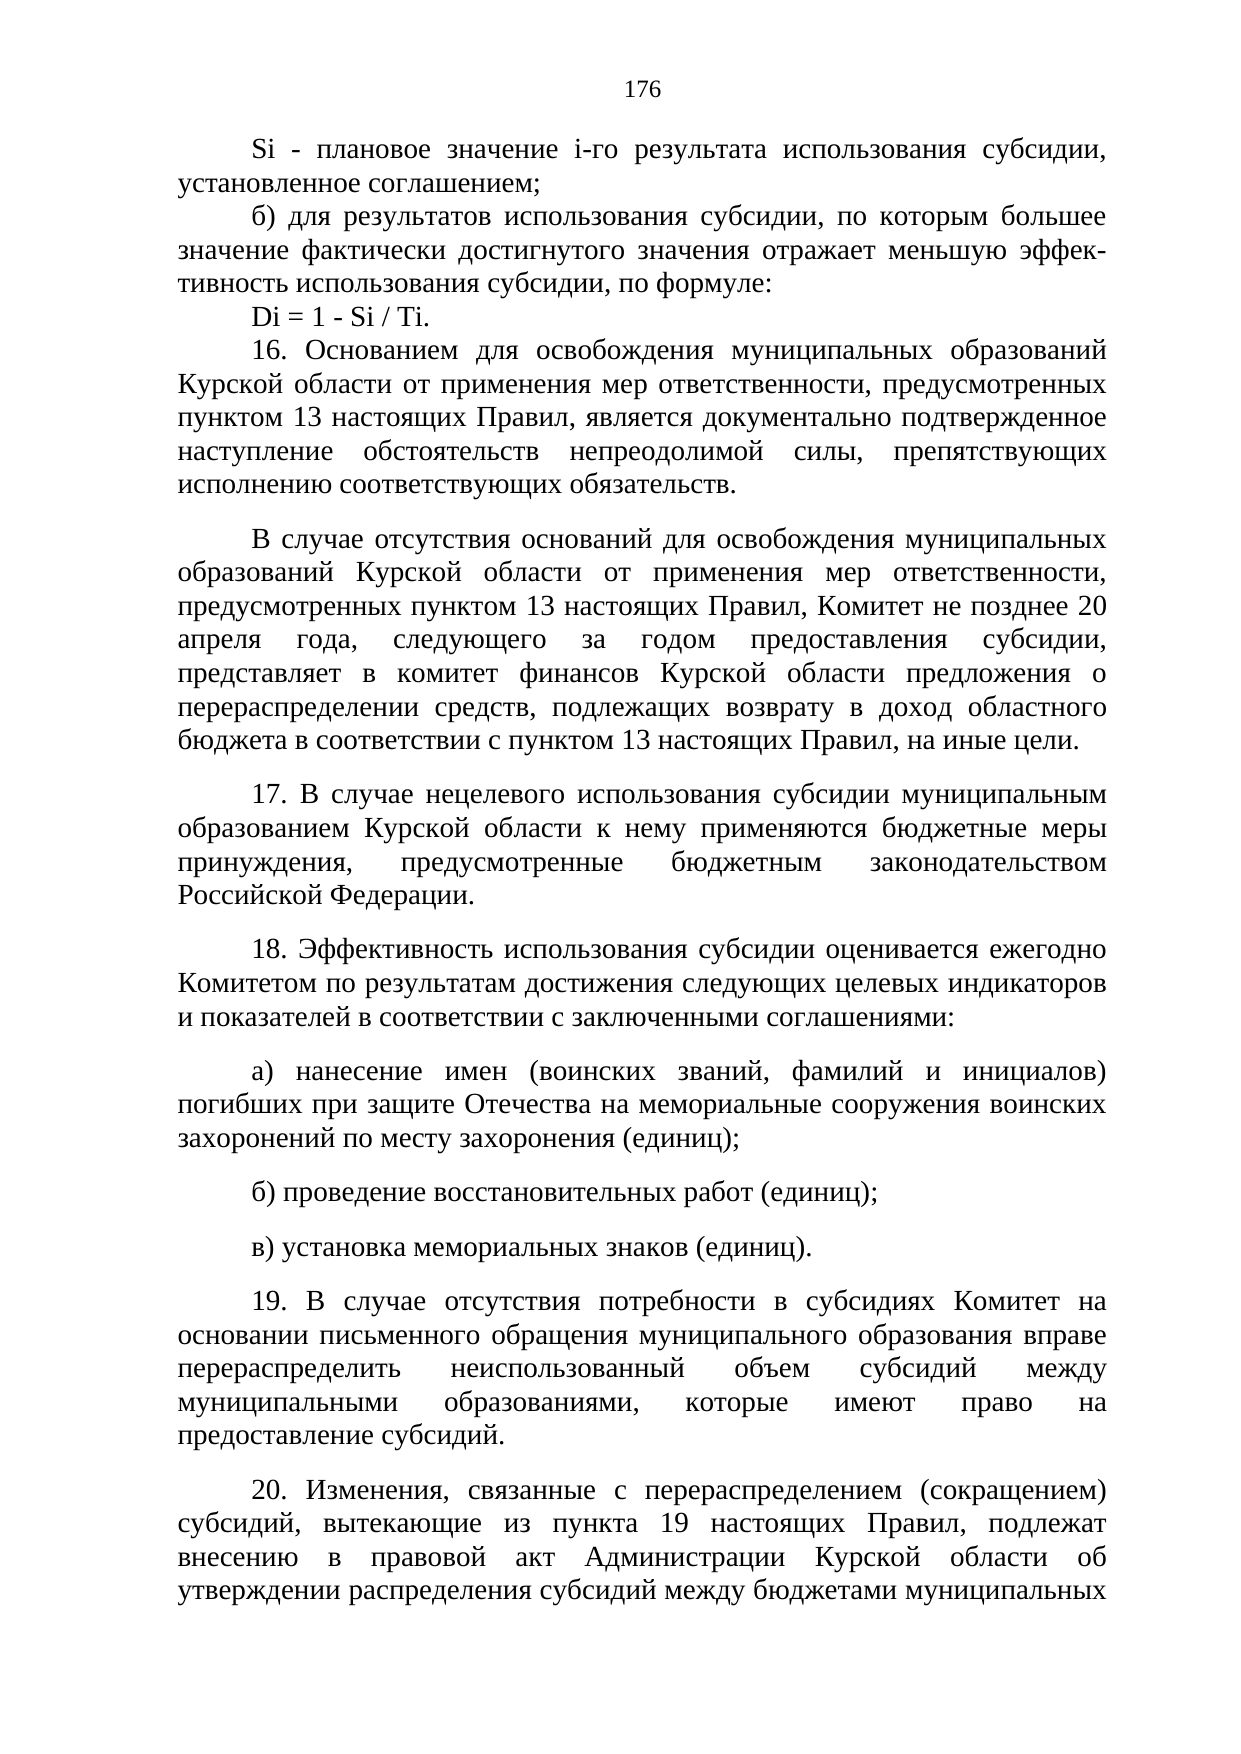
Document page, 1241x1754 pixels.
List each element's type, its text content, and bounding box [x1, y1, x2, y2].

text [177, 1472, 1107, 1606]
text в) установка мемориальных знаков (единиц). [177, 1229, 1107, 1262]
text В случае отсутствия оснований для освобождения муниципальных образований Курской области от применения мер ответственности, предусмотренных пунктом 13 настоящих Правил, Комитет не позднее 20 апреля года, следующего за годом предоставления субсидии, представляет в комитет финансов Курской области предложения о перераспределении средств, подлежащих возврату в доход областного бюджета в соответствии с пунктом 13 настоящих Правил, на иные цели. [177, 521, 1107, 756]
text Si - плановое значение i-го результата использования субсидии, установленное соглашением; [177, 131, 1107, 198]
text 17. В случае нецелевого использования субсидии муниципальным образованием Курской области к нему применяются бюджетные меры принуждения, предусмотренные бюджетным законодательством Российской Федерации. [177, 777, 1107, 911]
text Di = 1 - Si / Ti. [177, 299, 1107, 332]
text б) проведение восстановительных работ (единиц); [177, 1174, 1107, 1208]
text б) для результатов использования субсидии, по которым большее значение фактически достигнутого значения отражает меньшую эффек-тивность использования субсидии, по формуле: [177, 198, 1107, 299]
text а) нанесение имен (воинских званий, фамилий и инициалов) погибших при защите Отечества на мемориальные сооружения воинских захоронений по месту захоронения (единиц); [177, 1053, 1107, 1154]
text 16. Основанием для освобождения муниципальных образований Курской области от применения мер ответственности, предусмотренных пунктом 13 настоящих Правил, является документально подтвержденное наступление обстоятельств непреодолимой силы, препятствующих исполнению соответствующих обязательств. [177, 332, 1107, 500]
text 18. Эффективность использования субсидии оценивается ежегодно Комитетом по результатам достижения следующих целевых индикаторов и показателей в соответствии с заключенными соглашениями: [177, 932, 1107, 1032]
text 19. В случае отсутствия потребности в субсидиях Комитет на основании письменного обращения муниципального образования вправе перераспределить неиспользованный объем субсидий между муниципальными образованиями, которые имеют право на предоставление субсидий. [177, 1283, 1107, 1451]
